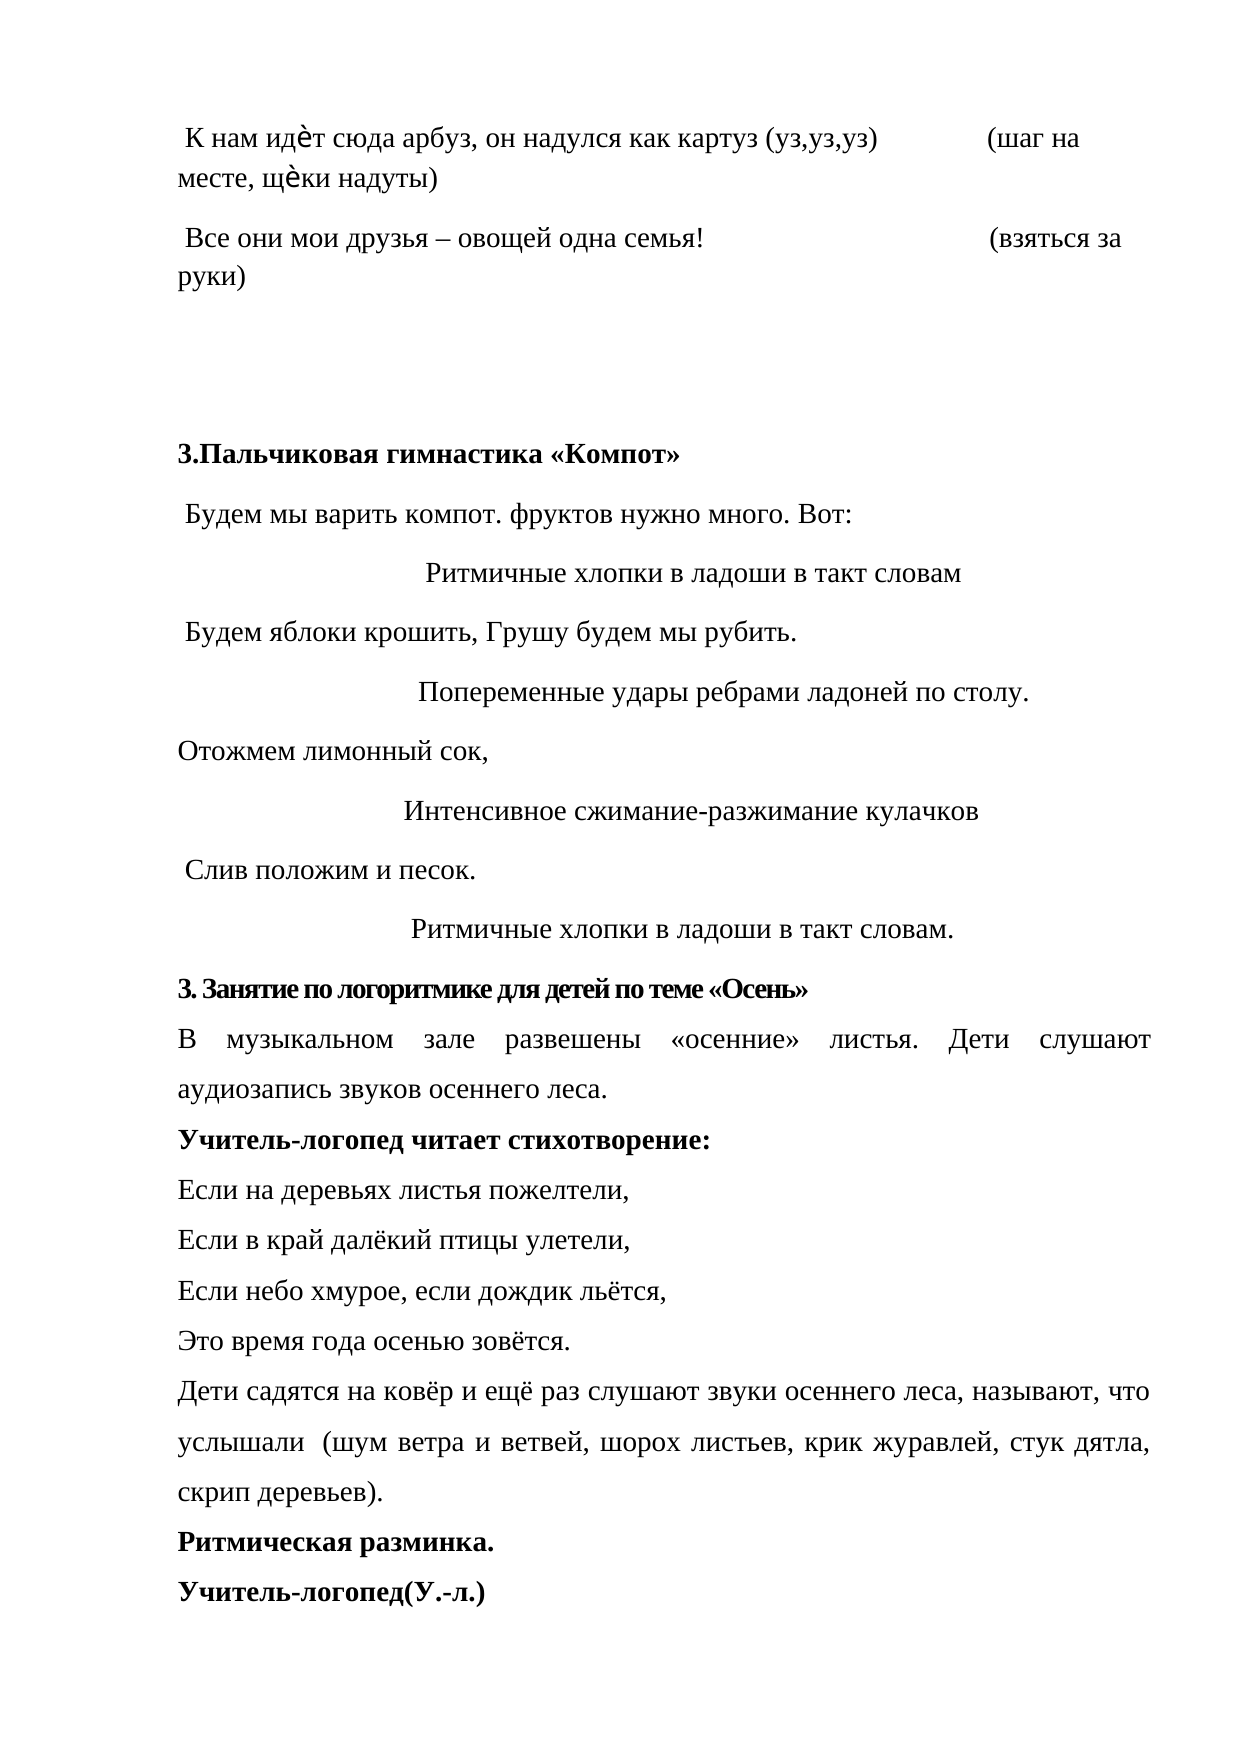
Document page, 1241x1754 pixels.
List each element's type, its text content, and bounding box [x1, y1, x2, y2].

text Слив положим и песок. [177, 852, 1152, 886]
text Интенсивное сжимание-разжимание кулачков [177, 793, 1152, 826]
text В музыкальном зале развешены «осенние» листья. Дети слушают аудиозапись звуков осеннего леса. [177, 1021, 1152, 1105]
text Если на деревьях листья пожелтели, [177, 1172, 1152, 1206]
text Если в край далёкий птицы улетели, [177, 1222, 1152, 1256]
text 3.Пальчиковая гимнастика «Компот» [177, 436, 1152, 470]
text Попеременные удары ребрами ладоней по столу. [177, 674, 1152, 707]
text Дети садятся на ковёр и ещё раз слушают звуки осеннего леса, называют, что услышали (шум ветра и ветвей, шорох листьев, крик журавлей, стук дятла, скрип деревьев). [177, 1373, 1152, 1507]
text Отожмем лимонный сок, [177, 733, 1152, 767]
text Учитель-логопед(У.-л.) [177, 1574, 1152, 1608]
text Будем яблоки крошить, Грушу будем мы рубить. [177, 614, 1152, 648]
text Ритмичные хлопки в ладоши в такт словам [177, 555, 1152, 589]
text Это время года осенью зовётся. [177, 1323, 1152, 1357]
text Будем мы варить компот. фруктов нужно много. Вот: [177, 496, 1152, 529]
text Все они мои друзья – овощей одна семья! (взяться за руки) [177, 220, 1152, 292]
text Ритмичные хлопки в ладоши в такт словам. [177, 911, 1152, 945]
text Учитель-логопед читает стихотворение: [177, 1122, 1152, 1155]
text К нам идѐт сюда арбуз, он надулся как картуз (уз,уз,уз) (шаг на месте, щѐки надуты) [177, 118, 1152, 194]
text Ритмическая разминка. [177, 1524, 1152, 1558]
text Если небо хмурое, если дождик льётся, [177, 1273, 1152, 1306]
text 3. Занятие по логоритмике для детей по теме «Осень» [177, 971, 1152, 1004]
